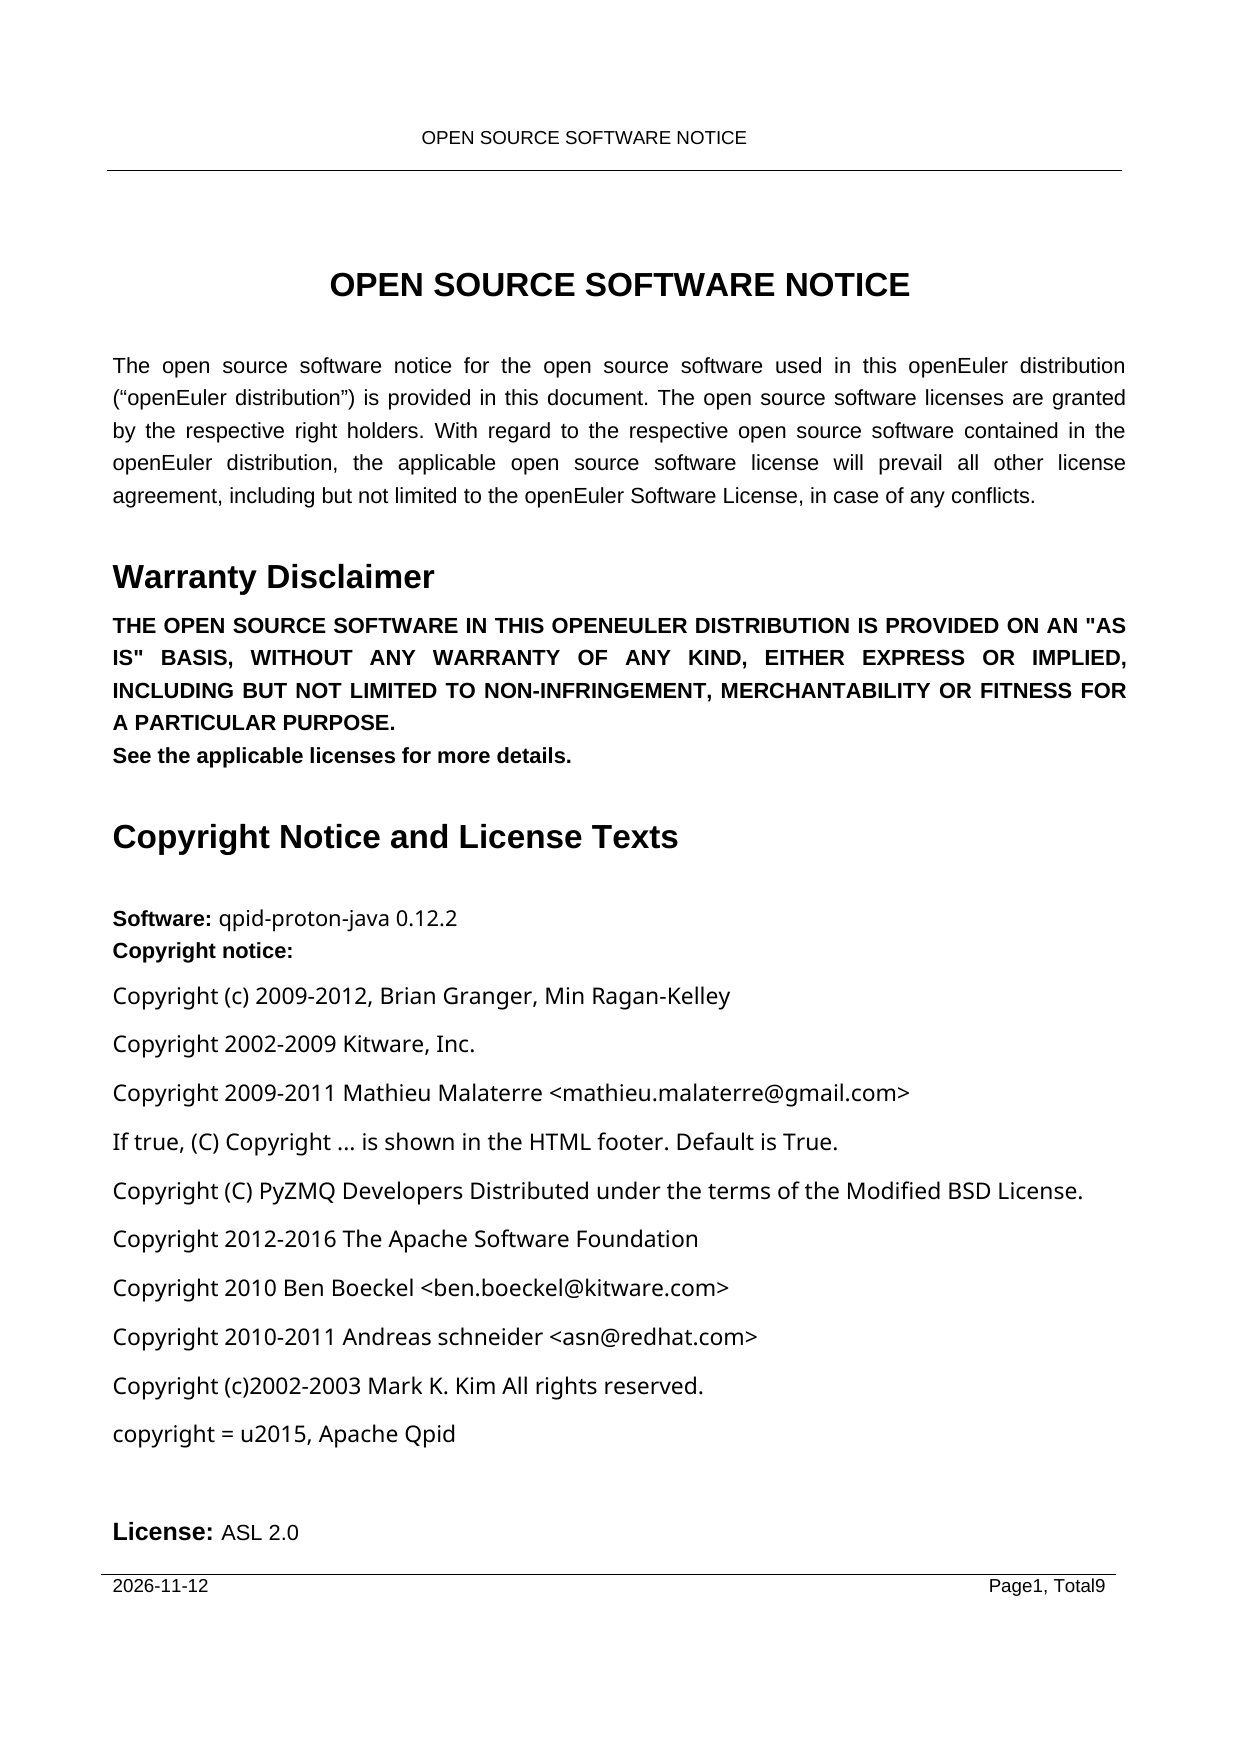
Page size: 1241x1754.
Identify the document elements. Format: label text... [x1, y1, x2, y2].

text Warranty Disclaimer [112, 544, 1128, 609]
text Copyright notice: [112, 934, 1128, 966]
text Software: qpid-proton-java 0.12.2 [112, 901, 1128, 934]
text THE OPEN SOURCE SOFTWARE IN THIS OPENEULER DISTRIBUTION IS PROVIDED ON AN "AS IS" BASIS, WITHOUT ANY WARRANTY OF ANY KIND, EITHER EXPRESS OR IMPLIED, INCLUDING BUT NOT LIMITED TO NON-INFRINGEMENT, MERCHANTABILITY OR FITNESS FOR A PARTICULAR PURPOSE. See the applicable licenses for more details. [112, 609, 1128, 771]
text Copyright Notice and License Texts [112, 804, 1128, 869]
text OPEN SOURCE SOFTWARE NOTICE [112, 251, 1128, 316]
text The open source software notice for the open source software used in this openEuler distribution (“openEuler distribution”) is provided in this document. The open source software licenses are granted by the respective right holders. With regard to the respective open source software contained in the openEuler distribution, the applicable open source software license will prevail all other license agreement, including but not limited to the openEuler Software License, in case of any conflicts. [112, 349, 1128, 511]
text Copyright (c) 2009-2012, Brian Granger, Min Ragan-Kelley Copyright 2002-2009 Kitware, Inc. Copyright 2009-2011 Mathieu Malaterre <mathieu.malaterre@gmail.com> If true, (C) Copyright ... is shown in the HTML footer. Default is True. Copyright (C) PyZMQ Developers Distributed under the terms of the Modified BSD License. Copyright 2012-2016 The Apache Software Foundation Copyright 2010 Ben Boeckel <ben.boeckel@kitware.com> Copyright 2010-2011 Andreas schneider <asn@redhat.com> Copyright (c)2002-2003 Mark K. Kim All rights reserved. copyright = u2015, Apache Qpid [112, 979, 1128, 1499]
text License: ASL 2.0 [112, 1515, 1128, 1548]
